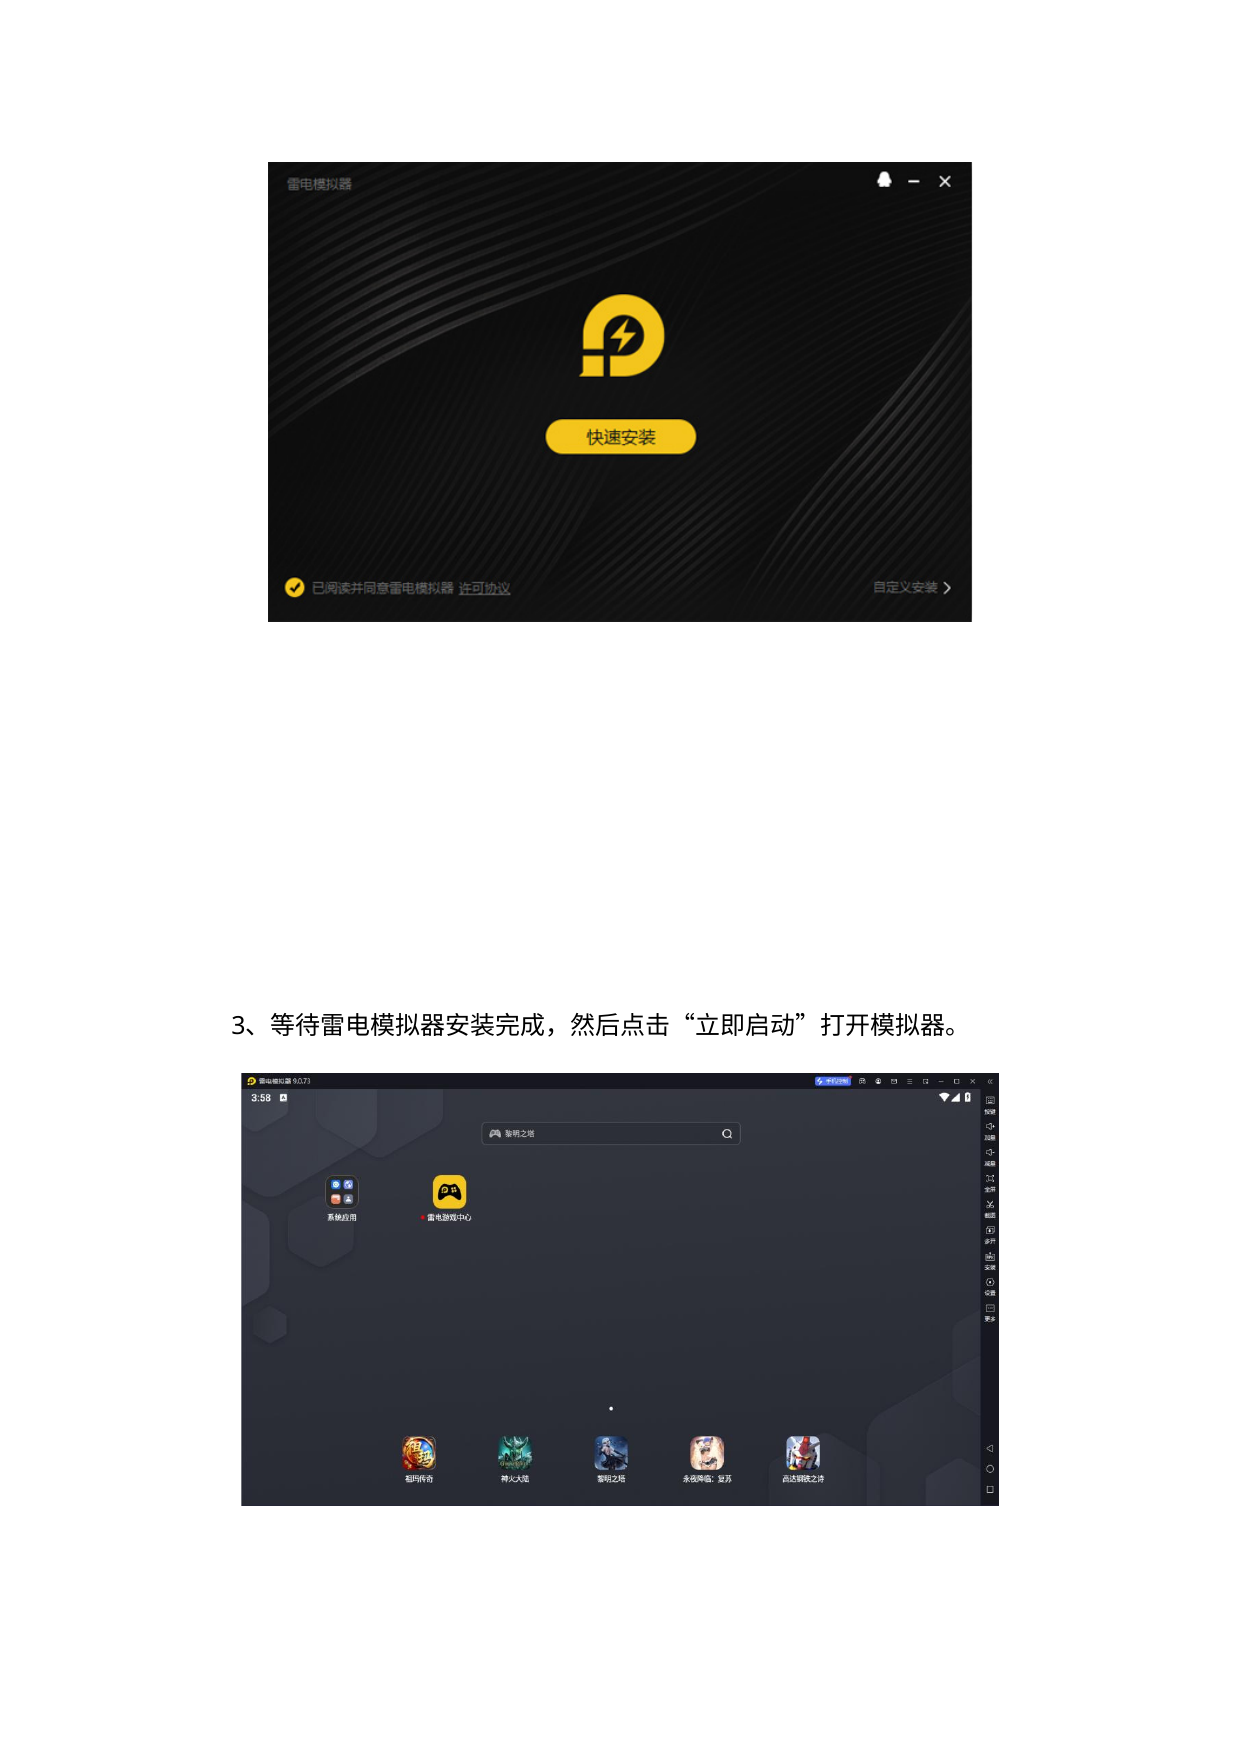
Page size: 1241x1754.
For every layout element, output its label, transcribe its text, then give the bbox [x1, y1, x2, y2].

picture [241, 1073, 999, 1506]
list 等待雷电模拟器安装完成，然后点击“立即启动”打开模拟器。 [187, 991, 1053, 1056]
picture [268, 162, 973, 622]
